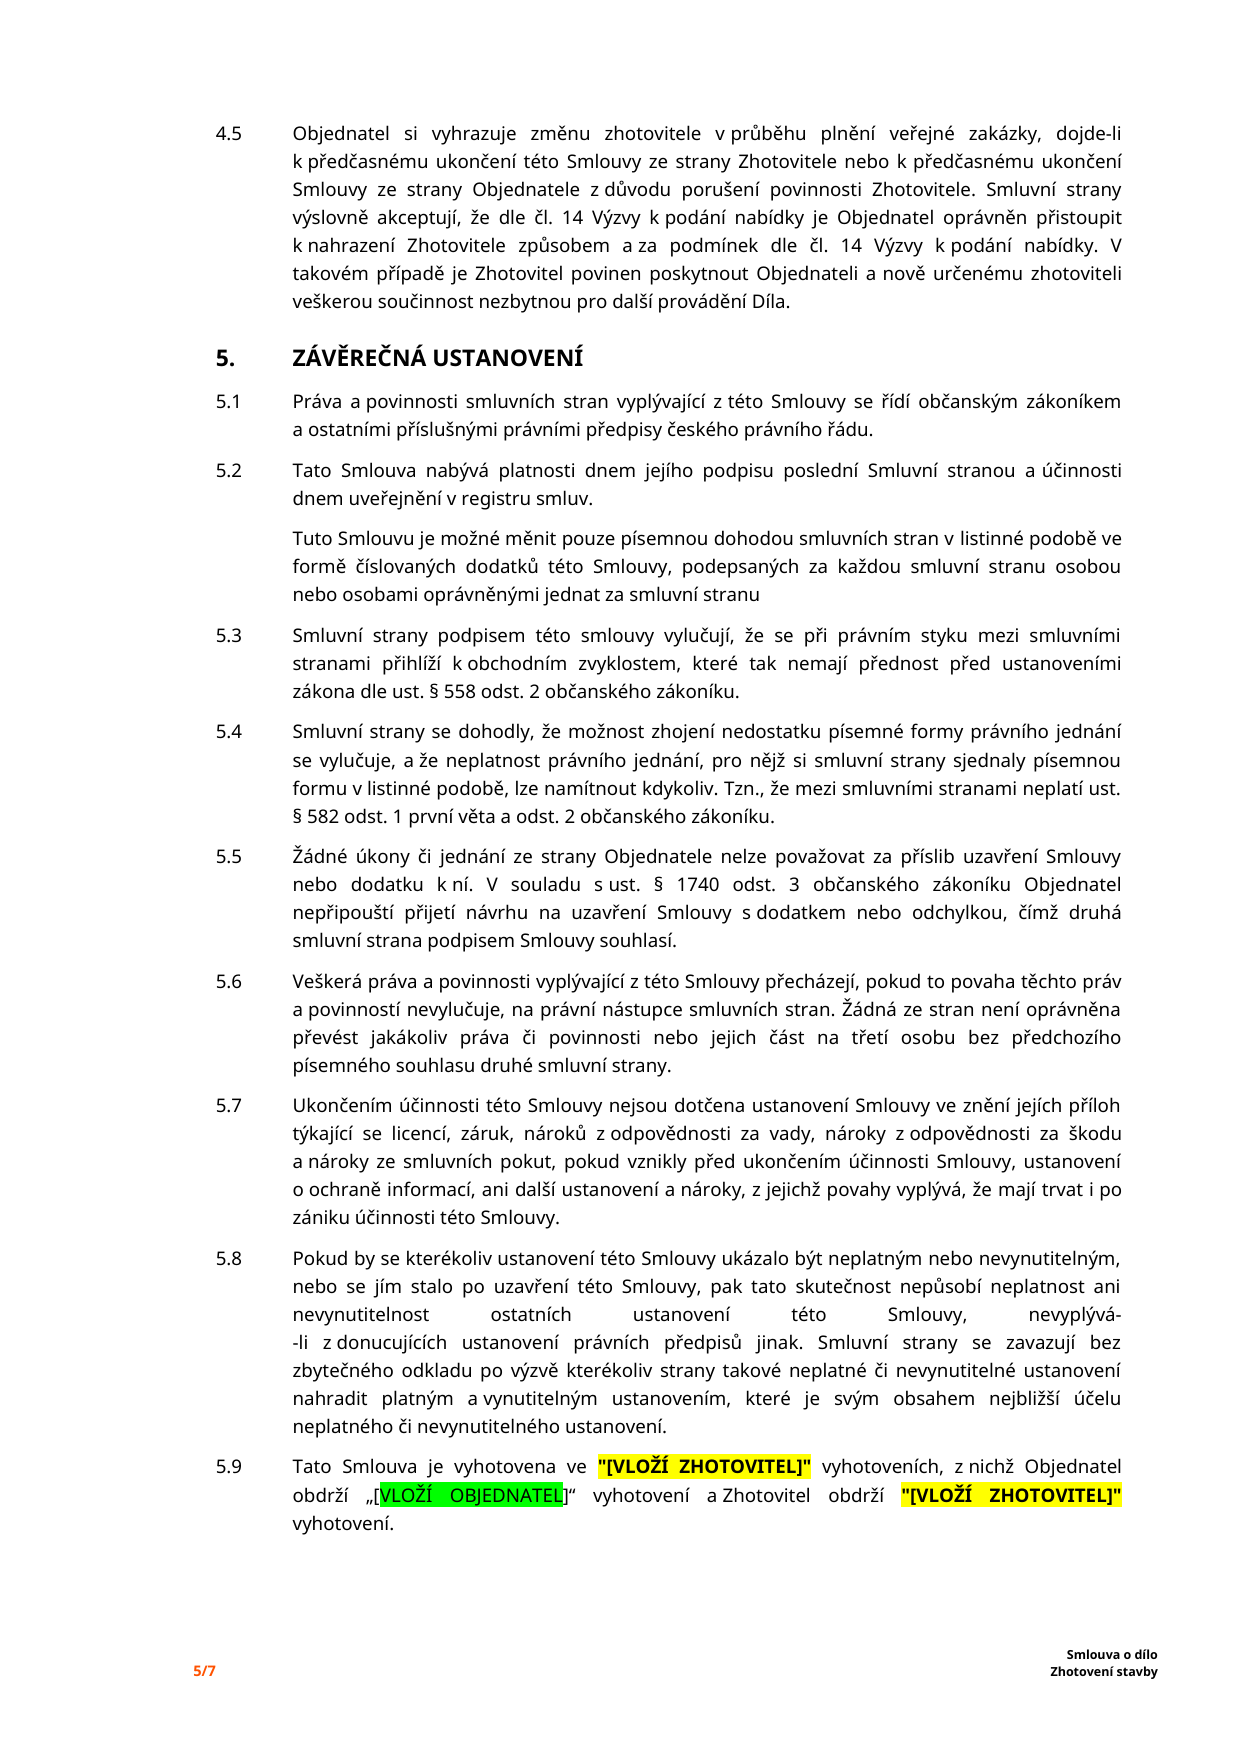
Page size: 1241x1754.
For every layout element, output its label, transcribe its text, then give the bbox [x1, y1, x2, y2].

text Tato Smlouva nabývá platnosti dnem jejího podpisu poslední Smluvní stranou a účinnosti dnem uveřejnění v registru smluv. [216, 457, 1122, 511]
text ZÁVĚREČNÁ USTANOVENÍ [216, 342, 1122, 373]
text Práva a povinnosti smluvních stran vyplývající z této Smlouvy se řídí občanským zákoníkem a ostatními příslušnými právními předpisy českého právního řádu. [216, 389, 1122, 442]
text Objednatel si vyhrazuje změnu zhotovitele v průběhu plnění veřejné zakázky, dojde-li k předčasnému ukončení této Smlouvy ze strany Zhotovitele nebo k předčasnému ukončení Smlouvy ze strany Objednatele z důvodu porušení povinnosti Zhotovitele. Smluvní strany výslovně akceptují, že dle čl. 14 Výzvy k podání nabídky je Objednatel oprávněn přistoupit k nahrazení Zhotovitele způsobem a za podmínek dle čl. 14 Výzvy k podání nabídky. V takovém případě je Zhotovitel povinen poskytnout Objednateli a nově určenému zhotoviteli veškerou součinnost nezbytnou pro další provádění Díla. [216, 121, 1122, 314]
text Smluvní strany podpisem této smlouvy vylučují, že se při právním styku mezi smluvními stranami přihlíží k obchodním zvyklostem, které tak nemají přednost před ustanoveními zákona dle ust. § 558 odst. 2 občanského zákoníku. [216, 622, 1122, 704]
text Tuto Smlouvu je možné měnit pouze písemnou dohodou smluvních stran v listinné podobě ve formě číslovaných dodatků této Smlouvy, podepsaných za každou smluvní stranu osobou nebo osobami oprávněnými jednat za smluvní stranu [292, 526, 1122, 607]
text Ukončením účinnosti této Smlouvy nejsou dotčena ustanovení Smlouvy ve znění jejích příloh týkající se licencí, záruk, nároků z odpovědnosti za vady, nároky z odpovědnosti za škodu a nároky ze smluvních pokut, pokud vznikly před ukončením účinnosti Smlouvy, ustanovení o ochraně informací, ani další ustanovení a nároky, z jejichž povahy vyplývá, že mají trvat i po zániku účinnosti této Smlouvy. [216, 1093, 1122, 1230]
text Smluvní strany se dohodly, že možnost zhojení nedostatku písemné formy právního jednání se vylučuje, a že neplatnost právního jednání, pro nějž si smluvní strany sjednaly písemnou formu v listinné podobě, lze namítnout kdykoliv. Tzn., že mezi smluvními stranami neplatí ust. § 582 odst. 1 první věta a odst. 2 občanského zákoníku. [216, 719, 1122, 828]
text Tato Smlouva je vyhotovena ve "[VLOŽÍ ZHOTOVITEL]" vyhotoveních, z nichž Objednatel obdrží „[VLOŽÍ OBJEDNATEL]“ vyhotovení a Zhotovitel obdrží "[VLOŽÍ ZHOTOVITEL]" vyhotovení. [216, 1454, 1122, 1535]
text Žádné úkony či jednání ze strany Objednatele nelze považovat za příslib uzavření Smlouvy nebo dodatku k ní. V souladu s ust. § 1740 odst. 3 občanského zákoníku Objednatel nepřipouští přijetí návrhu na uzavření Smlouvy s dodatkem nebo odchylkou, čímž druhá smluvní strana podpisem Smlouvy souhlasí. [216, 843, 1122, 953]
text Veškerá práva a povinnosti vyplývající z této Smlouvy přecházejí, pokud to povaha těchto práv a povinností nevylučuje, na právní nástupce smluvních stran. Žádná ze stran není oprávněna převést jakákoliv práva či povinnosti nebo jejich část na třetí osobu bez předchozího písemného souhlasu druhé smluvní strany. [216, 968, 1122, 1078]
text Pokud by se kterékoliv ustanovení této Smlouvy ukázalo být neplatným nebo nevynutitelným, nebo se jím stalo po uzavření této Smlouvy, pak tato skutečnost nepůsobí neplatnost ani nevynutitelnost ostatních ustanovení této Smlouvy, nevyplývá- -li z donucujících ustanovení právních předpisů jinak. Smluvní strany se zavazují bez zbytečného odkladu po výzvě kterékoliv strany takové neplatné či nevynutitelné ustanovení nahradit platným a vynutitelným ustanovením, které je svým obsahem nejbližší účelu neplatného či nevynutitelného ustanovení. [216, 1245, 1122, 1439]
